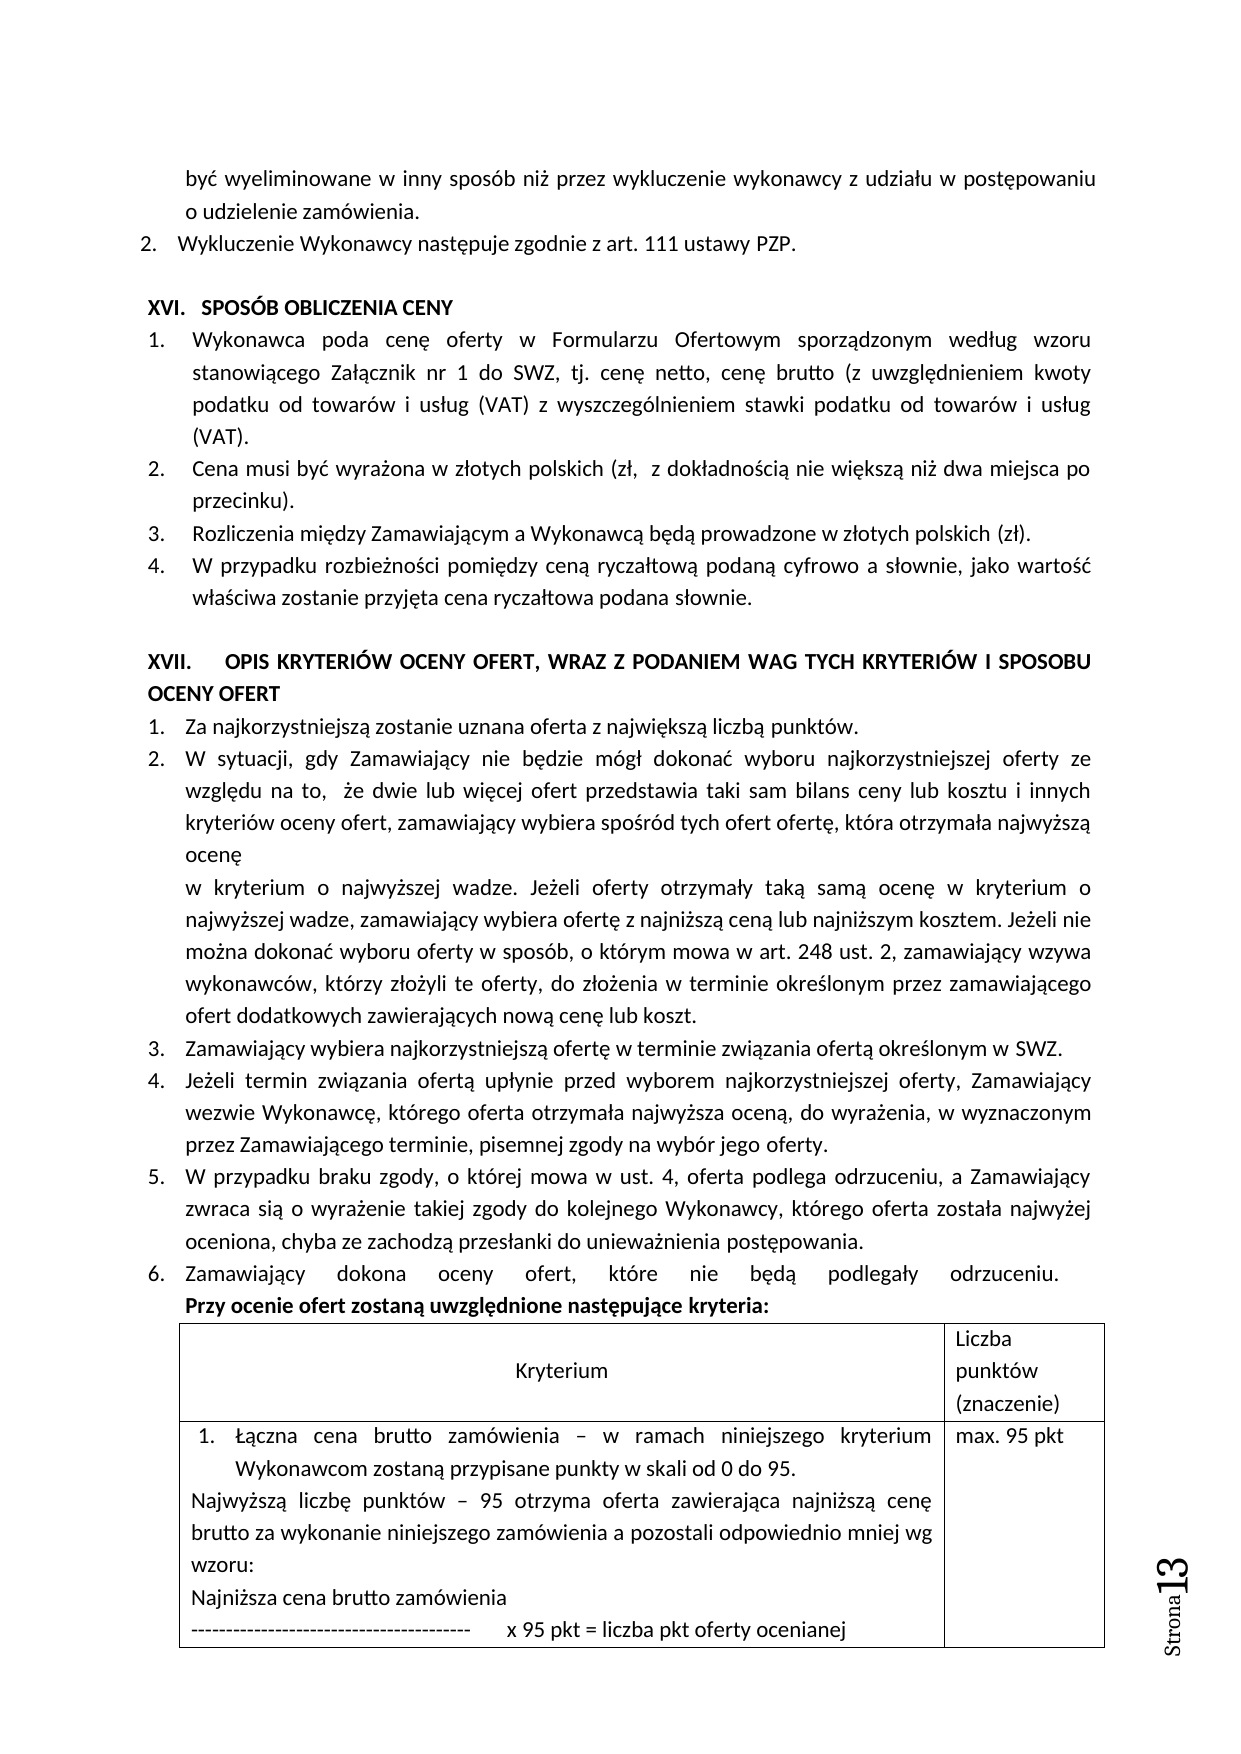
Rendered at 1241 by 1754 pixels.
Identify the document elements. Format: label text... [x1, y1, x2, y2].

table_cell max. 95 pkt [945, 1422, 1104, 1647]
list W przypadku rozbieżności pomiędzy ceną ryczałtową podaną cyfrowo a słownie, jako wartość właściwa zostanie przyjęta cena ryczałtowa podana słownie. [148, 551, 1093, 611]
list Cena musi być wyrażona w złotych polskich (zł, z dokładnością nie większą niż dwa miejsca po przecinku). [148, 454, 1093, 514]
list Rozliczenia między Zamawiającym a Wykonawcą będą prowadzone w złotych polskich (zł). [148, 519, 1105, 547]
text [185, 164, 1105, 225]
list Za najkorzystniejszą zostanie uznana oferta z największą liczbą punktów. [148, 712, 1105, 740]
list W przypadku braku zgody, o której mowa w ust. 4, oferta podlega odrzuceniu, a Zamawiający zwraca sią o wyrażenie takiej zgody do kolejnego Wykonawcy, którego oferta została najwyżej oceniona, chyba ze zachodzą przesłanki do unieważnienia postępowania. [148, 1162, 1093, 1255]
list Wykluczenie Wykonawcy następuje zgodnie z art. 111 ustawy PZP. [140, 229, 1105, 257]
subtitle OPIS KRYTERIÓW OCENY OFERT, WRAZ Z PODANIEM WAG TYCH KRYTERIÓW I SPOSOBU OCENY OFERT [148, 647, 1093, 708]
table_header Liczba punktów (znaczenie) [945, 1324, 1104, 1421]
list Jeżeli termin związania ofertą upłynie przed wyborem najkorzystniejszej oferty, Zamawiający wezwie Wykonawcę, którego oferta otrzymała najwyższa oceną, do wyrażenia, w wyznaczonym przez Zamawiającego terminie, pisemnej zgody na wybór jego oferty. [148, 1066, 1093, 1158]
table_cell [180, 1422, 944, 1647]
list W sytuacji, gdy Zamawiający nie będzie mógł dokonać wyboru najkorzystniejszej oferty ze względu na to, że dwie lub więcej ofert przedstawia taki sam bilans ceny lub kosztu i innych kryteriów oceny ofert, zamawiający wybiera spośród tych ofert ofertę, która otrzymała najwyższą ocenę w kryterium o najwyższej wadze. Jeżeli oferty otrzymały taką samą ocenę w kryterium o najwyższej wadze, zamawiający wybiera ofertę z najniższą ceną lub najniższym kosztem. Jeżeli nie można dokonać wyboru oferty w sposób, o którym mowa w art. 248 ust. 2, zamawiający wzywa wykonawców, którzy złożyli te oferty, do złożenia w terminie określonym przez zamawiającego ofert dodatkowych zawierających nową cenę lub koszt. [148, 744, 1093, 1029]
list Zamawiający dokona oceny ofert, które nie będą podlegały odrzuceniu. Przy ocenie ofert zostaną uwzględnione następujące kryteria: [148, 1259, 1093, 1319]
list Zamawiający wybiera najkorzystniejszą ofertę w terminie związania ofertą określonym w SWZ. [148, 1034, 1105, 1062]
table_header Kryterium [180, 1324, 944, 1421]
subtitle SPOSÓB OBLICZENIA CENY [148, 293, 1105, 321]
list Wykonawca poda cenę oferty w Formularzu Ofertowym sporządzonym według wzoru stanowiącego Załącznik nr 1 do SWZ, tj. cenę netto, cenę brutto (z uwzględnieniem kwoty podatku od towarów i usług (VAT) z wyszczególnieniem stawki podatku od towarów i usług (VAT). [148, 326, 1093, 450]
